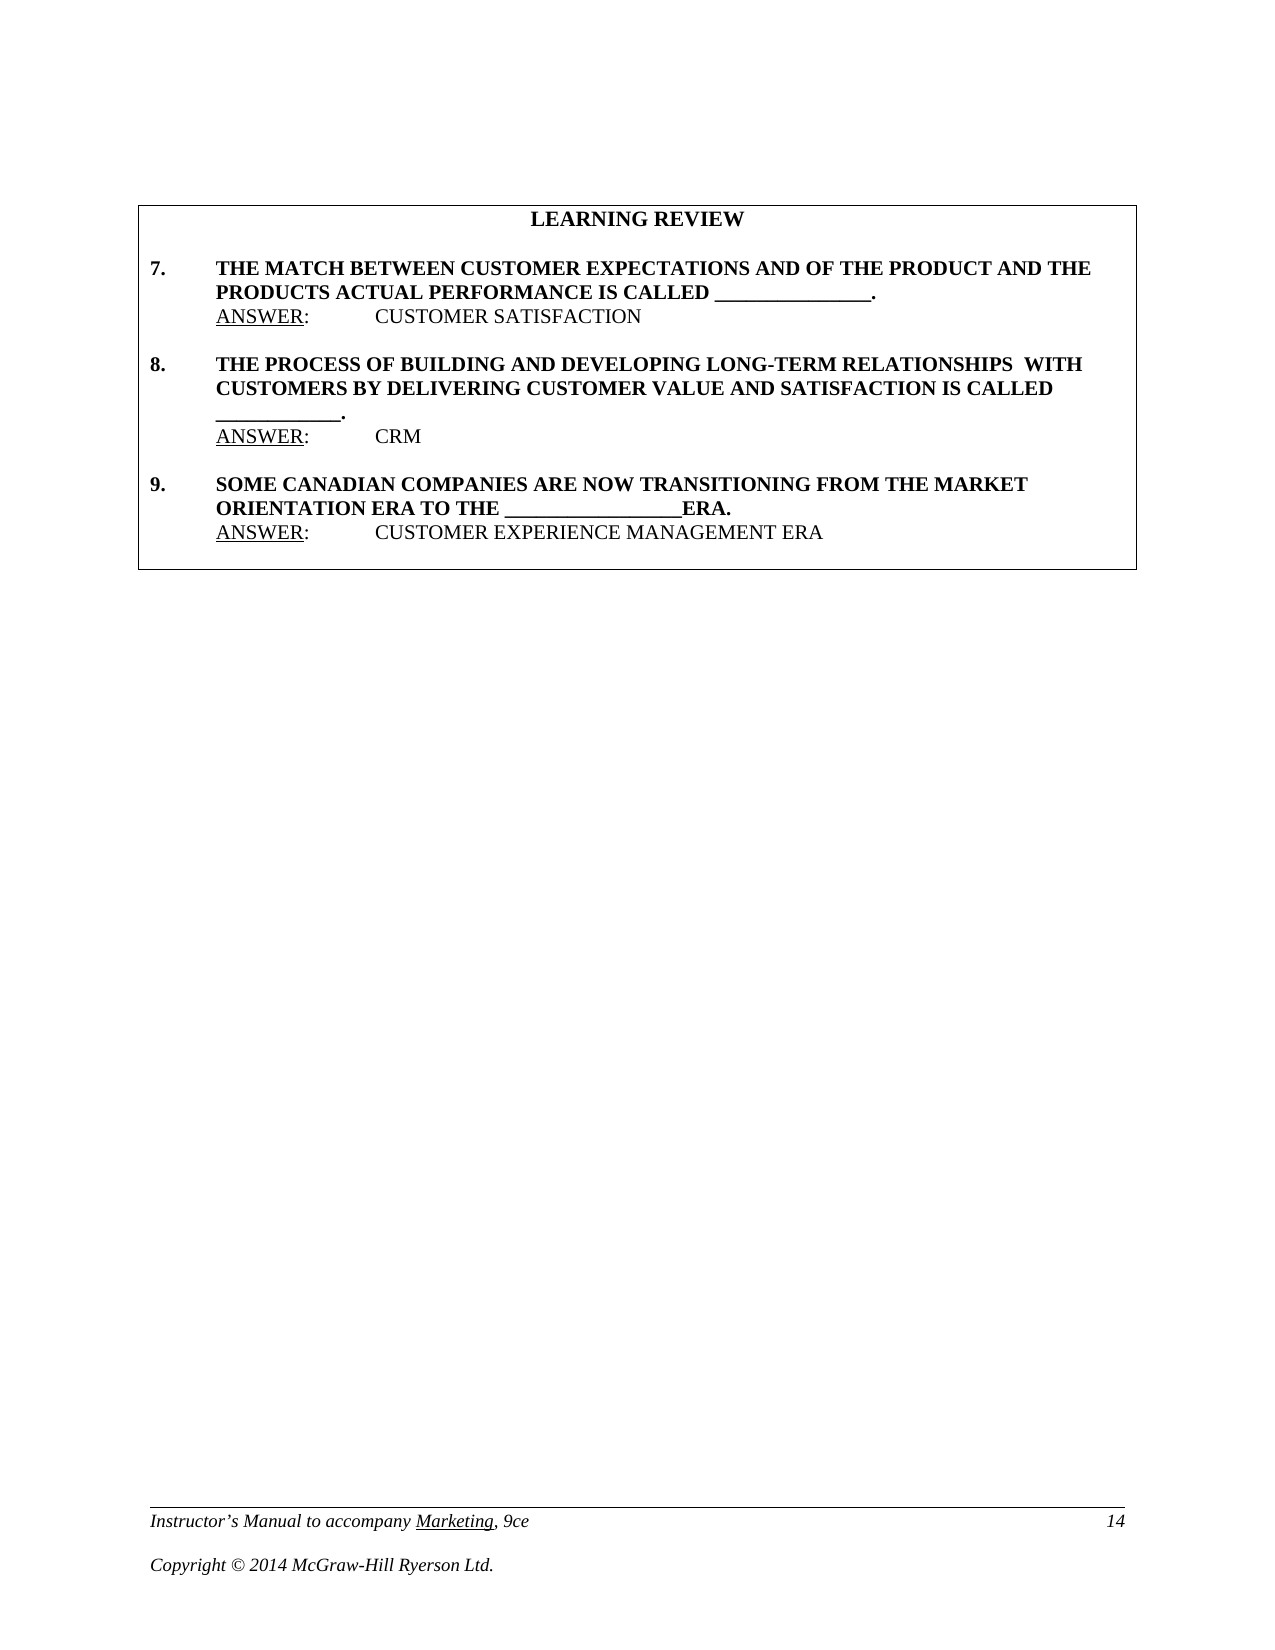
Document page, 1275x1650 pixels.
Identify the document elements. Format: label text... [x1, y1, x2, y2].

table_header LEARNING REVIEW 7. THE MATCH BETWEEN CUSTOMER EXPECTATIONS AND OF THE PRODUCT AND THE PRODUCTS ACTUAL PERFORMANCE IS CALLED _______________. ANSWER: CUSTOMER SATISFACTION THE PROCESS OF BUILDING AND DEVELOPING LONG-TERM RELATIONSHIPS WITH CUSTOMERS BY DELIVERING CUSTOMER VALUE AND SATISFACTION IS CALLED ____________. ANSWER: CRM SOME CANADIAN COMPANIES ARE NOW TRANSITIONING FROM THE MARKET ORIENTATION ERA TO THE _________________ERA. ANSWER: CUSTOMER EXPERIENCE MANAGEMENT ERA [139, 206, 1136, 568]
